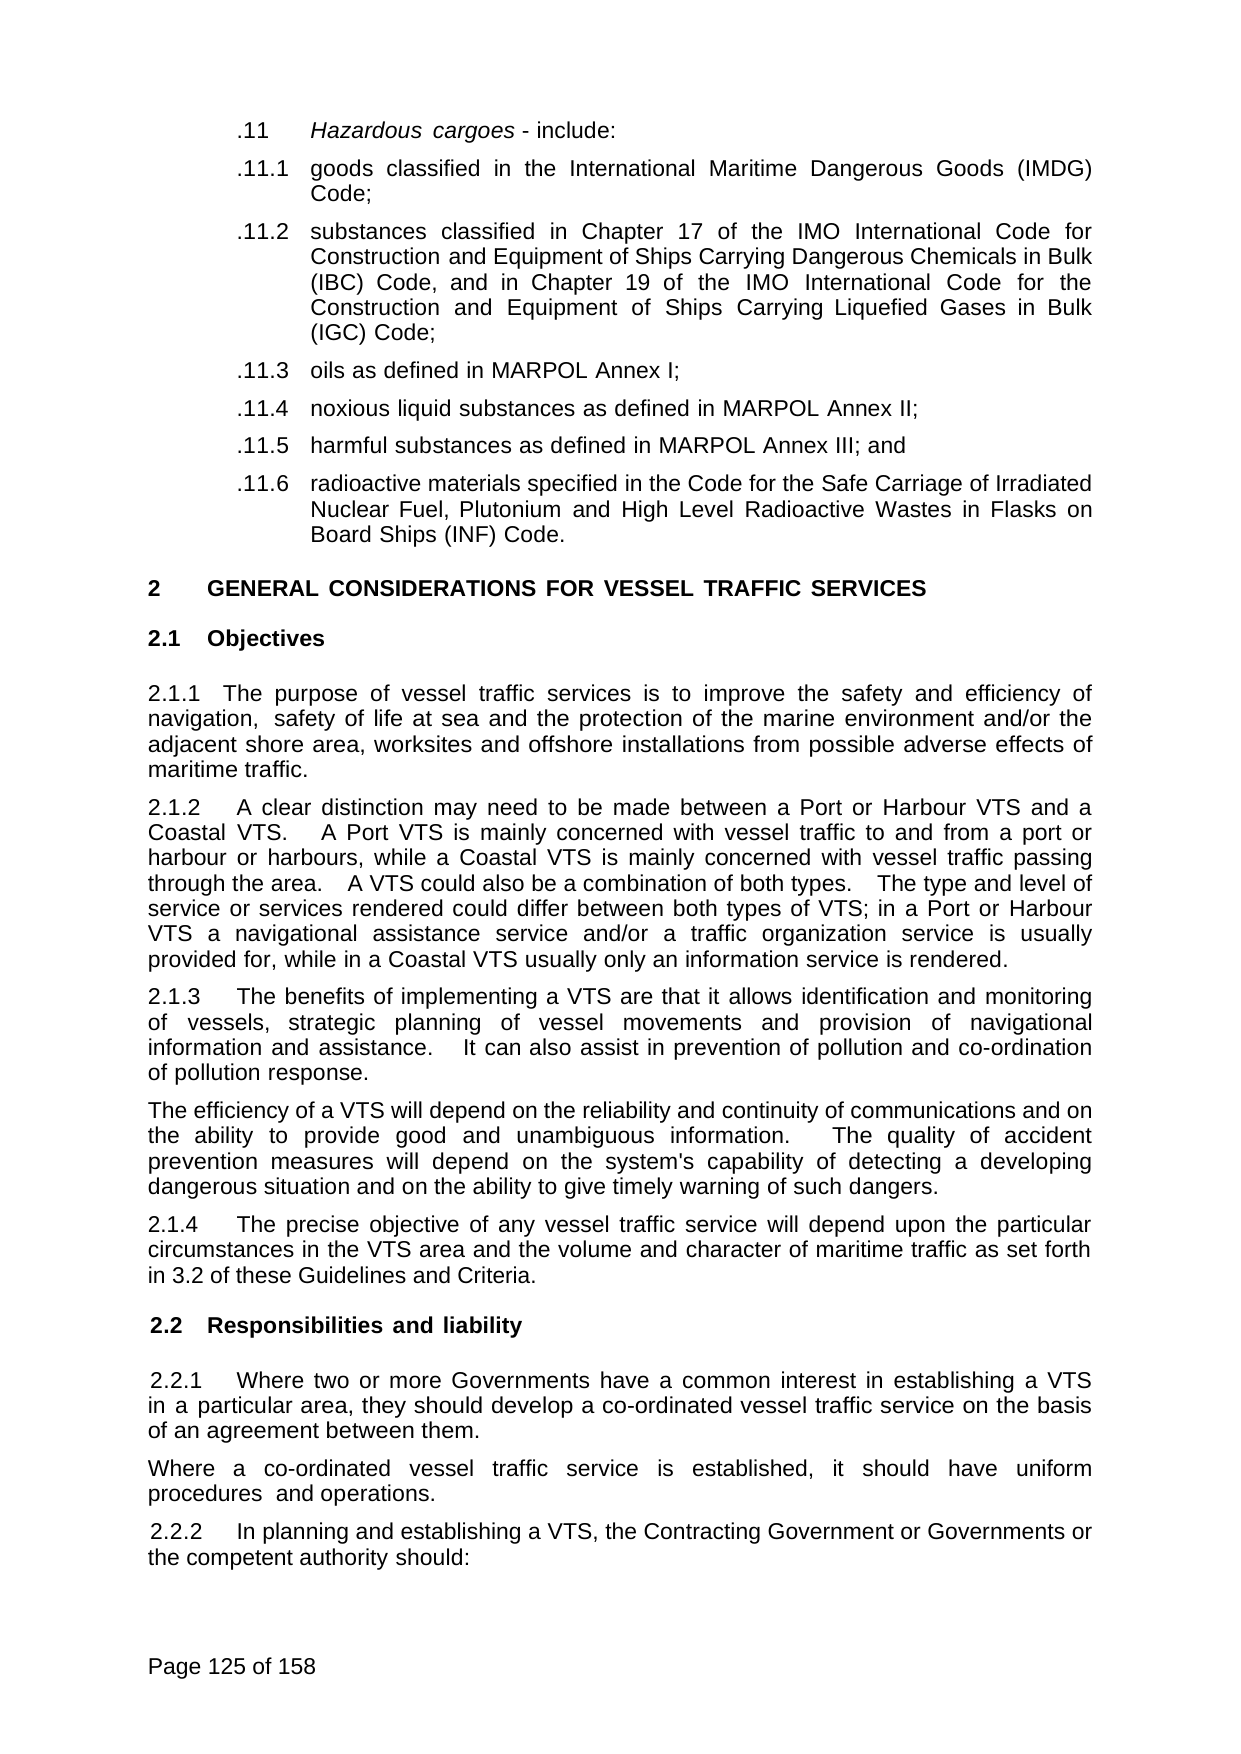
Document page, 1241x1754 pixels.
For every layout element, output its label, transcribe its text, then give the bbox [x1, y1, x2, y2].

text 2.2 Responsibilities and liability [148, 1313, 1092, 1339]
text Where a co-ordinated vessel traffic service is established, it should have uniform procedures and operations. [148, 1456, 1092, 1507]
text 2.1.1 The purpose of vessel traffic services is to improve the safety and efficiency of navigation, safety of life at sea and the protection of the marine environment and/or the adjacent shore area, worksites and offshore installations from possible adverse effects of maritime traffic. [148, 681, 1092, 782]
text .11.5 harmful substances as defined in MARPOL Annex III; and [236, 434, 1092, 459]
text .11.3 oils as defined in MARPOL Annex I; [236, 358, 1092, 383]
text 2.2.1 Where two or more Governments have a common interest in establishing a VTS in a particular area, they should develop a co-ordinated vessel traffic service on the basis of an agreement between them. [148, 1368, 1092, 1444]
text 2 GENERAL CONSIDERATIONS FOR VESSEL TRAFFIC SERVICES [148, 575, 1092, 601]
text 2.1.2 A clear distinction may need to be made between a Port or Harbour VTS and a Coastal VTS. A Port VTS is mainly concerned with vessel traffic to and from a port or harbour or harbours, while a Coastal VTS is mainly concerned with vessel traffic passing through the area. A VTS could also be a combination of both types. The type and level of service or services rendered could differ between both types of VTS; in a Port or Harbour VTS a navigational assistance service and/or a traffic organization service is usually provided for, while in a Coastal VTS usually only an information service is rendered. [148, 795, 1092, 972]
text 2.2.2 In planning and establishing a VTS, the Contracting Government or Governments or the competent authority should: [148, 1519, 1092, 1570]
text .11.1 goods classified in the International Maritime Dangerous Goods (IMDG) Code; [236, 156, 1092, 207]
text .11.2 substances classified in Chapter 17 of the IMO International Code for Construction and Equipment of Ships Carrying Dangerous Chemicals in Bulk (IBC) Code, and in Chapter 19 of the IMO International Code for the Construction and Equipment of Ships Carrying Liquefied Gases in Bulk (IGC) Code; [236, 219, 1092, 346]
text 2.1 Objectives [148, 627, 1092, 652]
text .11.4 noxious liquid substances as defined in MARPOL Annex II; [236, 396, 1092, 421]
text The efficiency of a VTS will depend on the reliability and continuity of communications and on the ability to provide good and unambiguous information. The quality of accident prevention measures will depend on the system's capability of detecting a developing dangerous situation and on the ability to give timely warning of such dangers. [148, 1098, 1092, 1199]
text 2.1.4 The precise objective of any vessel traffic service will depend upon the particular circumstances in the VTS area and the volume and character of maritime traffic as set forth in 3.2 of these Guidelines and Criteria. [148, 1212, 1092, 1288]
text .11.6 radioactive materials specified in the Code for the Safe Carriage of Irradiated Nuclear Fuel, Plutonium and High Level Radioactive Wastes in Flasks on Board Ships (INF) Code. [236, 472, 1092, 547]
text .11 Hazardous cargoes - include: [236, 118, 1092, 143]
text 2.1.3 The benefits of implementing a VTS are that it allows identification and monitoring of vessels, strategic planning of vessel movements and provision of navigational information and assistance. It can also assist in prevention of pollution and co-ordination of pollution response. [148, 984, 1092, 1086]
